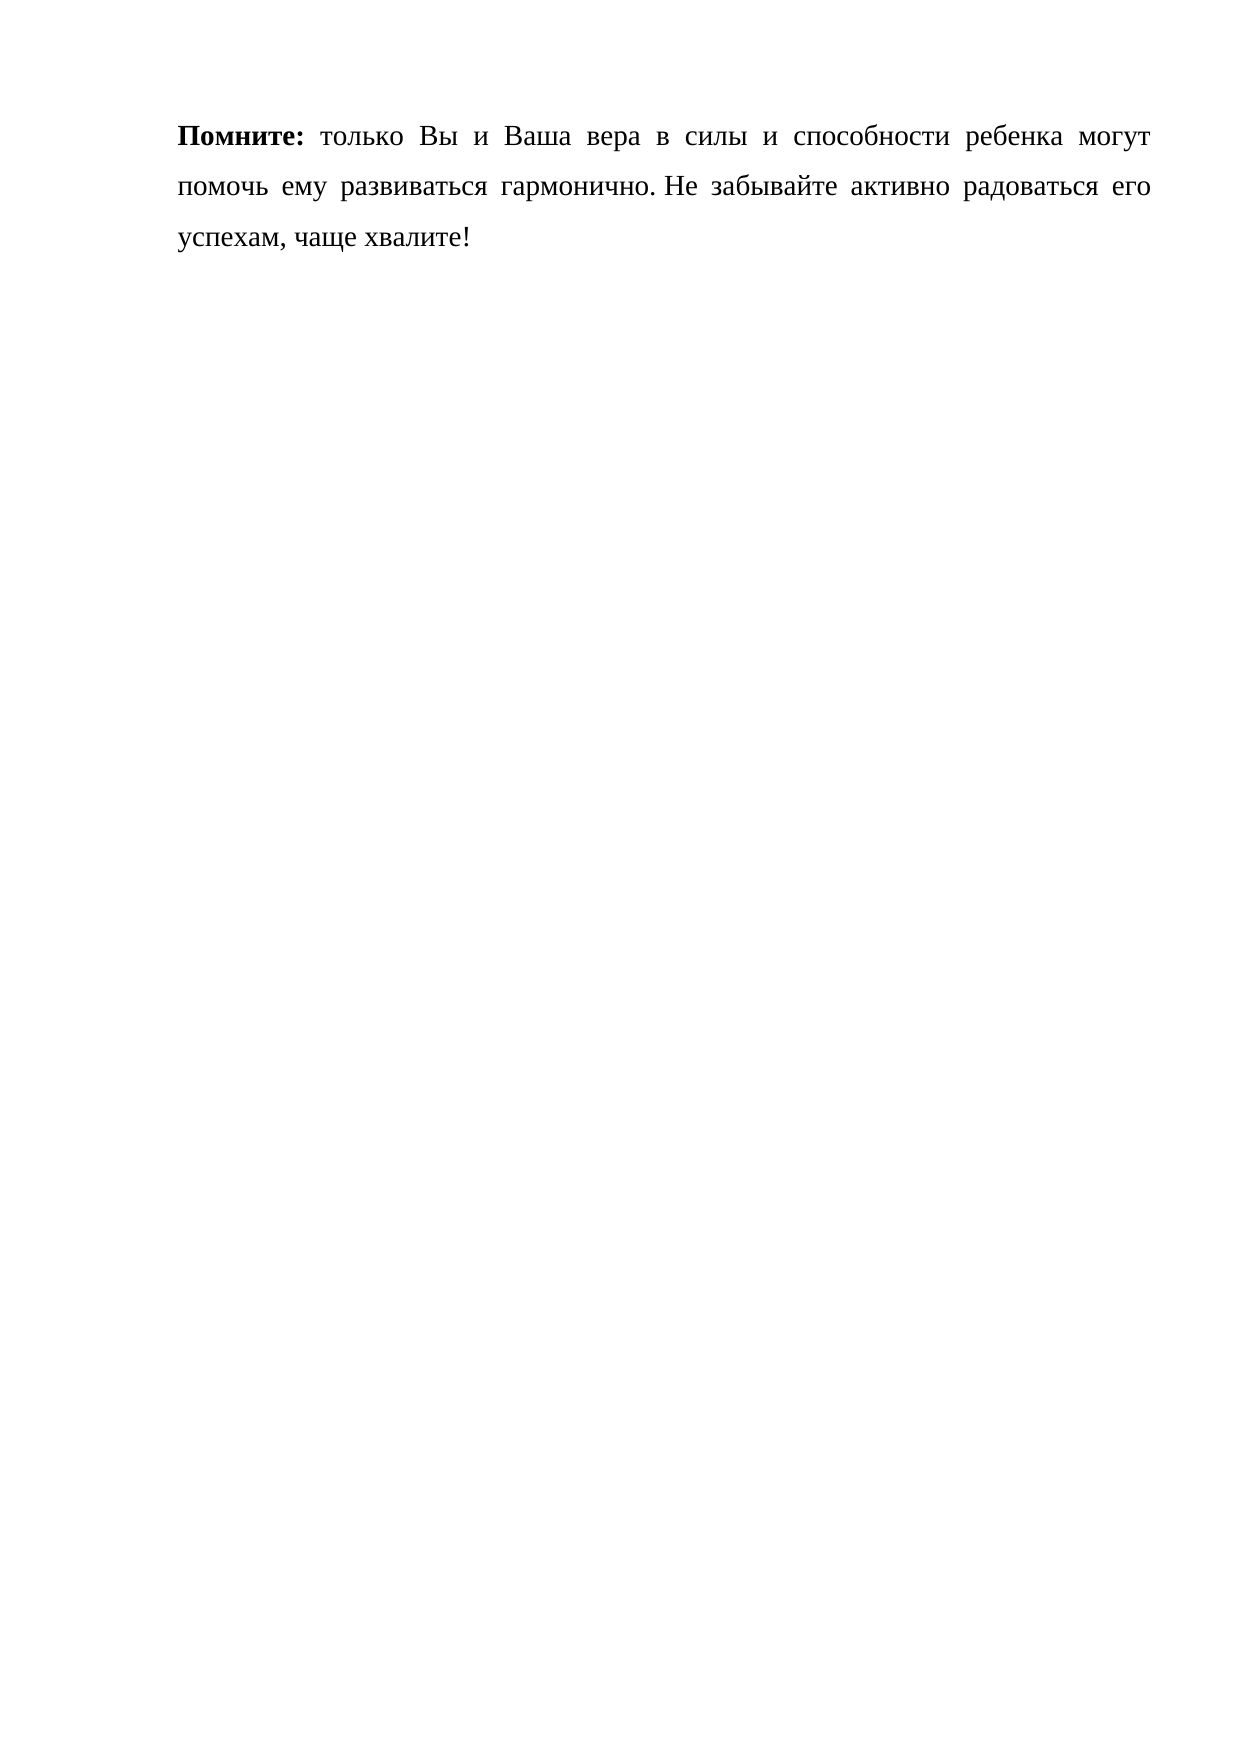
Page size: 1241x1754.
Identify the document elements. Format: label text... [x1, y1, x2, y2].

text Помните: только Вы и Ваша вера в силы и способности ребенка могут помочь ему развиваться гармонично. Не забывайте активно радоваться его успехам, чаще хвалите! [177, 118, 1152, 252]
